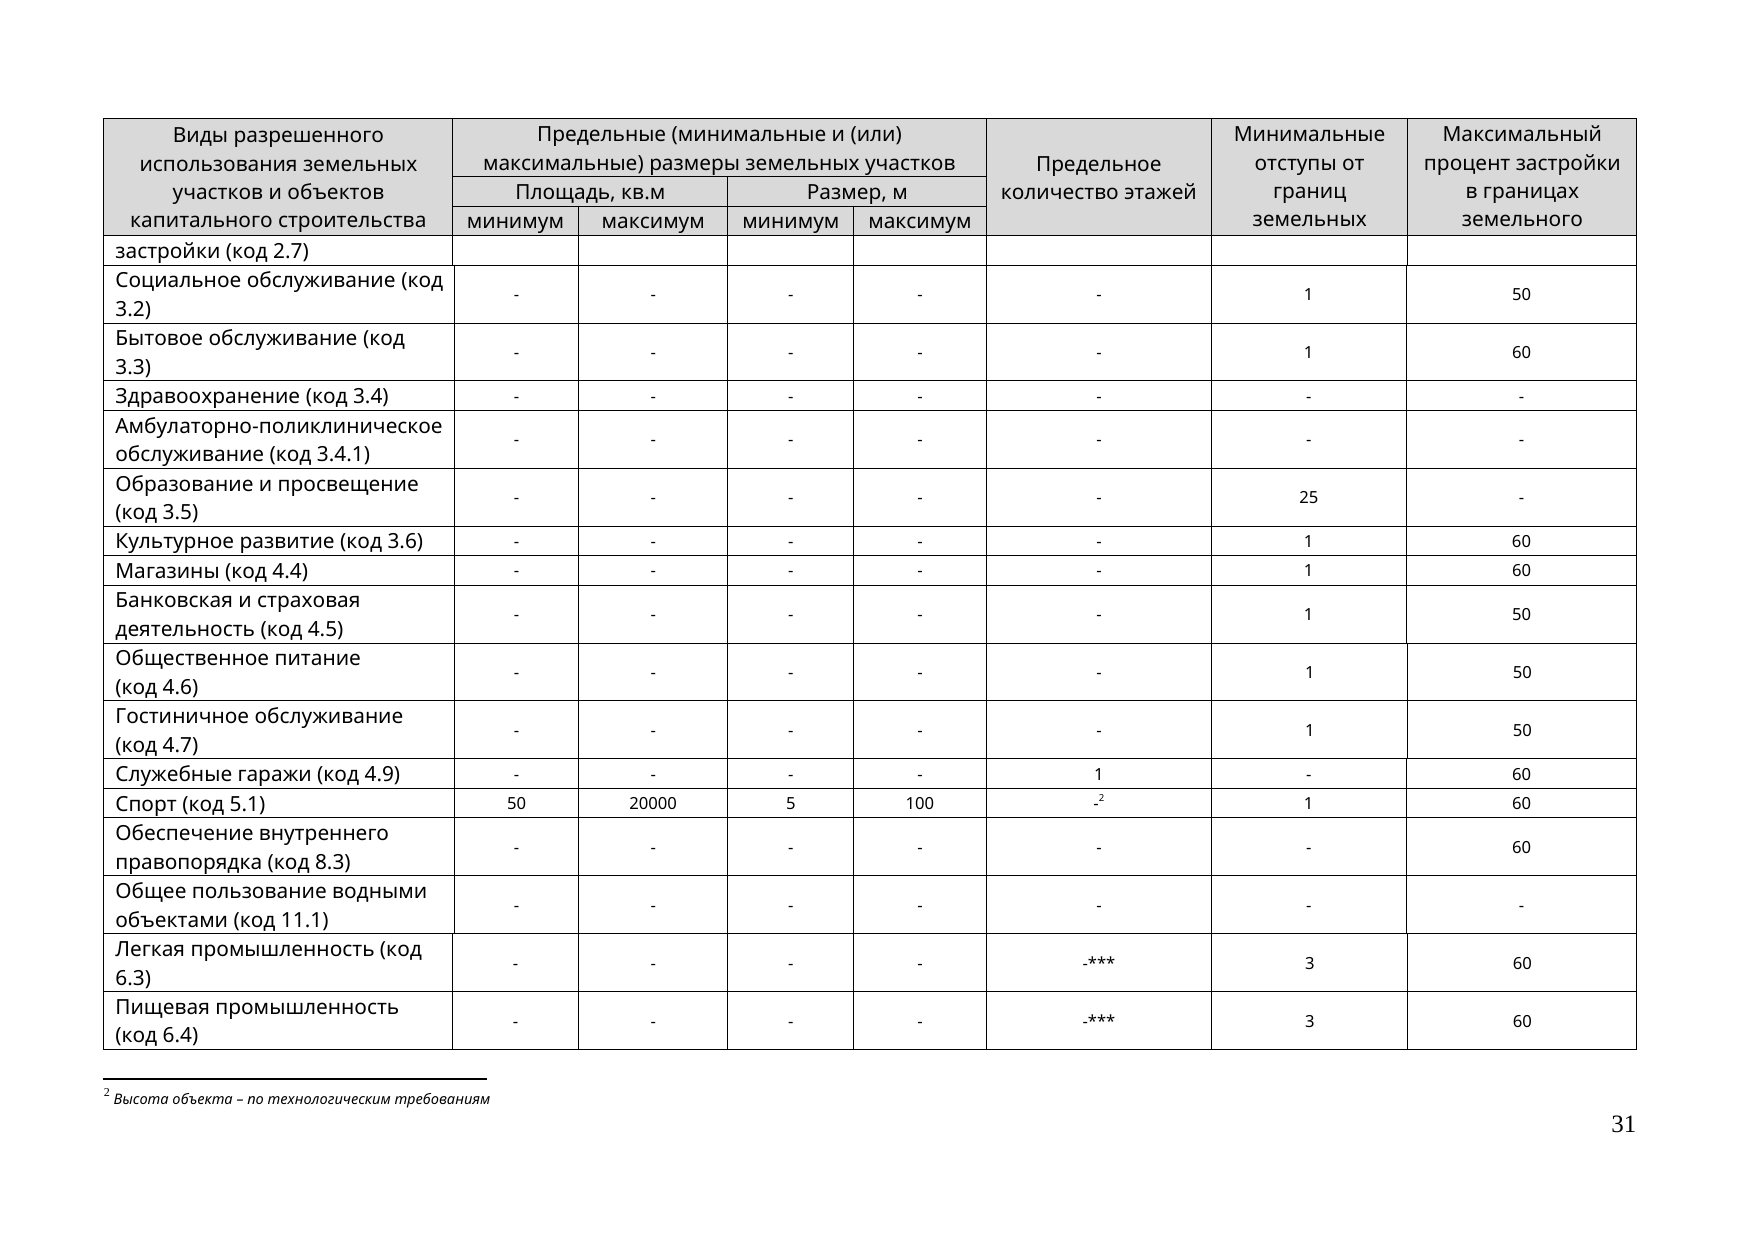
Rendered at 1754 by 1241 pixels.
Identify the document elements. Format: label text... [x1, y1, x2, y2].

table_header Минимальные отступы от границ земельных участков в целях определения мест допустимого размещения зданий, строений, сооружений** [1212, 119, 1407, 235]
table_cell 60 [1408, 992, 1636, 1049]
table_cell 1 [1212, 701, 1407, 758]
table_cell - [728, 586, 853, 642]
table_cell Служебные гаражи (код 4.9) [104, 759, 454, 788]
table_cell - [728, 381, 853, 410]
table_cell - [854, 818, 986, 875]
table_cell 50 [1407, 266, 1636, 322]
table_cell - [728, 759, 853, 788]
table_cell - [987, 818, 1211, 875]
table_cell - [728, 644, 853, 700]
table_cell - [987, 469, 1211, 526]
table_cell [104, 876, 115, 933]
table_cell - [579, 469, 727, 526]
table_cell - [854, 266, 986, 322]
table_cell - [987, 324, 1211, 380]
table_cell - [453, 236, 578, 264]
table_cell -*** [987, 934, 1211, 991]
table_cell - [987, 789, 1211, 817]
table_cell - [579, 759, 727, 788]
table_cell 50 [1408, 644, 1636, 700]
table_cell - [854, 759, 986, 788]
table_cell - [1212, 876, 1406, 933]
table_cell 100 [854, 789, 986, 817]
table_cell 1 [1212, 586, 1406, 642]
table_cell 20000 [579, 789, 727, 817]
table_cell - [728, 818, 853, 875]
table_cell - [987, 381, 1211, 410]
table_cell Гостиничное обслуживание (код 4.7) [104, 701, 454, 758]
table_cell - [579, 324, 727, 380]
table_cell - [579, 527, 727, 555]
table_cell Пищевая промышленность (код 6.4) [104, 992, 452, 1049]
table_cell - [987, 701, 1211, 758]
table_cell - [854, 381, 986, 410]
table_cell 3 [1212, 992, 1407, 1049]
table_cell - [1212, 818, 1406, 875]
table_cell 1 [1212, 266, 1406, 322]
table_cell - [455, 701, 578, 758]
table_cell 60 [1407, 759, 1636, 788]
table_cell - [1407, 381, 1636, 410]
table_cell максимум [579, 207, 727, 235]
table_cell Социальное обслуживание (код 3.2) [104, 266, 454, 322]
table_cell 60 [1407, 324, 1636, 380]
table_cell - [728, 934, 853, 991]
table_cell - [455, 644, 578, 700]
table_cell 3 [1212, 934, 1407, 991]
table_cell 5 [728, 789, 853, 817]
table_cell Амбулаторно-поликлиническое обслуживание (код 3.4.1) [104, 411, 454, 468]
table_cell - [579, 818, 727, 875]
table_cell - [1407, 411, 1636, 468]
table_cell - [728, 236, 853, 264]
table_cell - [854, 324, 986, 380]
table_cell - [455, 556, 578, 584]
table_cell - [854, 411, 986, 468]
table_cell 50 [1407, 586, 1636, 642]
table_cell минимум [453, 207, 578, 235]
table_cell Легкая промышленность (код 6.3) [104, 934, 452, 991]
table_cell Обеспечение внутреннего правопорядка (код 8.3) [351, 818, 454, 875]
table_cell Банковская и страховая деятельность (код 4.5) [104, 586, 454, 642]
table_cell Здравоохранение (код 3.4) [104, 381, 454, 410]
table_cell - [453, 934, 578, 991]
table_cell - [455, 266, 578, 322]
table_cell - [1407, 469, 1636, 526]
table_cell - [854, 236, 986, 264]
table_cell - [579, 236, 727, 264]
table_cell - [579, 701, 727, 758]
table_cell - [728, 527, 853, 555]
table_cell 1 [1212, 789, 1406, 817]
table_cell - [987, 411, 1211, 468]
table_cell 1 [1212, 324, 1406, 380]
table_cell - [455, 818, 578, 875]
table_cell - [579, 586, 727, 642]
table_cell - [579, 556, 727, 584]
table_cell 1 [987, 759, 1211, 788]
table_cell - [854, 556, 986, 584]
table_cell - [1212, 381, 1406, 410]
table_cell минимум [728, 207, 853, 235]
table_cell 60 [1407, 789, 1636, 817]
table_cell - [455, 324, 578, 380]
table_cell - [987, 266, 1211, 322]
table_cell - [1408, 236, 1636, 264]
table_cell - [854, 469, 986, 526]
table_cell Магазины (код 4.4) [104, 556, 454, 584]
table_cell - [987, 644, 1211, 700]
table_cell - [987, 556, 1211, 584]
table_cell - [1212, 759, 1406, 788]
table_cell максимум [854, 207, 986, 235]
table_cell - [455, 469, 578, 526]
table_cell 1 [1212, 644, 1407, 700]
table_cell - [728, 556, 853, 584]
table_cell 1 [1212, 527, 1406, 555]
table_cell - [728, 266, 853, 322]
table_cell - [455, 527, 578, 555]
table_cell 1 [1212, 556, 1406, 584]
table_cell - [579, 644, 727, 700]
table_header Предельные (минимальные и (или) максимальные) размеры земельных участков [453, 119, 986, 176]
table_cell - [579, 876, 727, 933]
table_header Максимальный процент застройки в границах земельного участка, % [1408, 119, 1636, 235]
table_cell 2 [987, 236, 1211, 264]
table_cell Размер, м [728, 177, 986, 206]
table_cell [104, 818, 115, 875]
table_cell - [728, 469, 853, 526]
table_cell - [579, 992, 727, 1049]
table_cell - [455, 381, 578, 410]
table_cell - [854, 701, 986, 758]
table_cell - [453, 992, 578, 1049]
table_cell Культурное развитие (код 3.6) [104, 527, 454, 555]
table_cell - [854, 876, 986, 933]
table_cell - [854, 934, 986, 991]
table_cell - [455, 586, 578, 642]
table_cell 3 [1212, 236, 1407, 264]
table_cell - [987, 586, 1211, 642]
table_cell - [1212, 411, 1406, 468]
table_cell 25 [1212, 469, 1406, 526]
table_cell 50 [1408, 701, 1636, 758]
table_cell - [854, 992, 986, 1049]
table_cell 60 [1407, 818, 1636, 875]
table_cell - [728, 324, 853, 380]
table_cell 50 [455, 789, 578, 817]
table_cell - [455, 759, 578, 788]
table_cell 60 [1407, 556, 1636, 584]
table_cell - [579, 381, 727, 410]
table_cell - [987, 876, 1211, 933]
table_cell - [728, 701, 853, 758]
table_cell Общее пользование водными объектами (код 11.1) [328, 876, 454, 933]
table_cell - [455, 411, 578, 468]
table_cell - [455, 876, 578, 933]
table_cell Спорт (код 5.1) [104, 789, 454, 817]
table_cell - [579, 411, 727, 468]
table_cell - [854, 586, 986, 642]
table_cell -*** [987, 992, 1211, 1049]
table_header Предельное количество этажей [987, 119, 1211, 235]
table_cell - [579, 934, 727, 991]
table_cell Бытовое обслуживание (код 3.3) [104, 324, 454, 380]
table_cell - [728, 411, 853, 468]
table_cell - [579, 266, 727, 322]
table_cell - [854, 644, 986, 700]
table_cell - [1407, 876, 1636, 933]
table_cell Обслуживание жилой застройки (код 2.7) [104, 236, 452, 264]
table_cell Образование и просвещение (код 3.5) [104, 469, 454, 526]
table_cell - [728, 992, 853, 1049]
table_cell - [854, 527, 986, 555]
table_header Виды разрешенного использования земельных участков и объектов капитального строительства [104, 119, 452, 235]
table_cell 60 [1408, 934, 1636, 991]
table_cell Общественное питание (код 4.6) [104, 644, 454, 700]
table_cell - [987, 527, 1211, 555]
table_cell 60 [1407, 527, 1636, 555]
table_cell - [728, 876, 853, 933]
table_cell Площадь, кв.м [453, 177, 727, 206]
